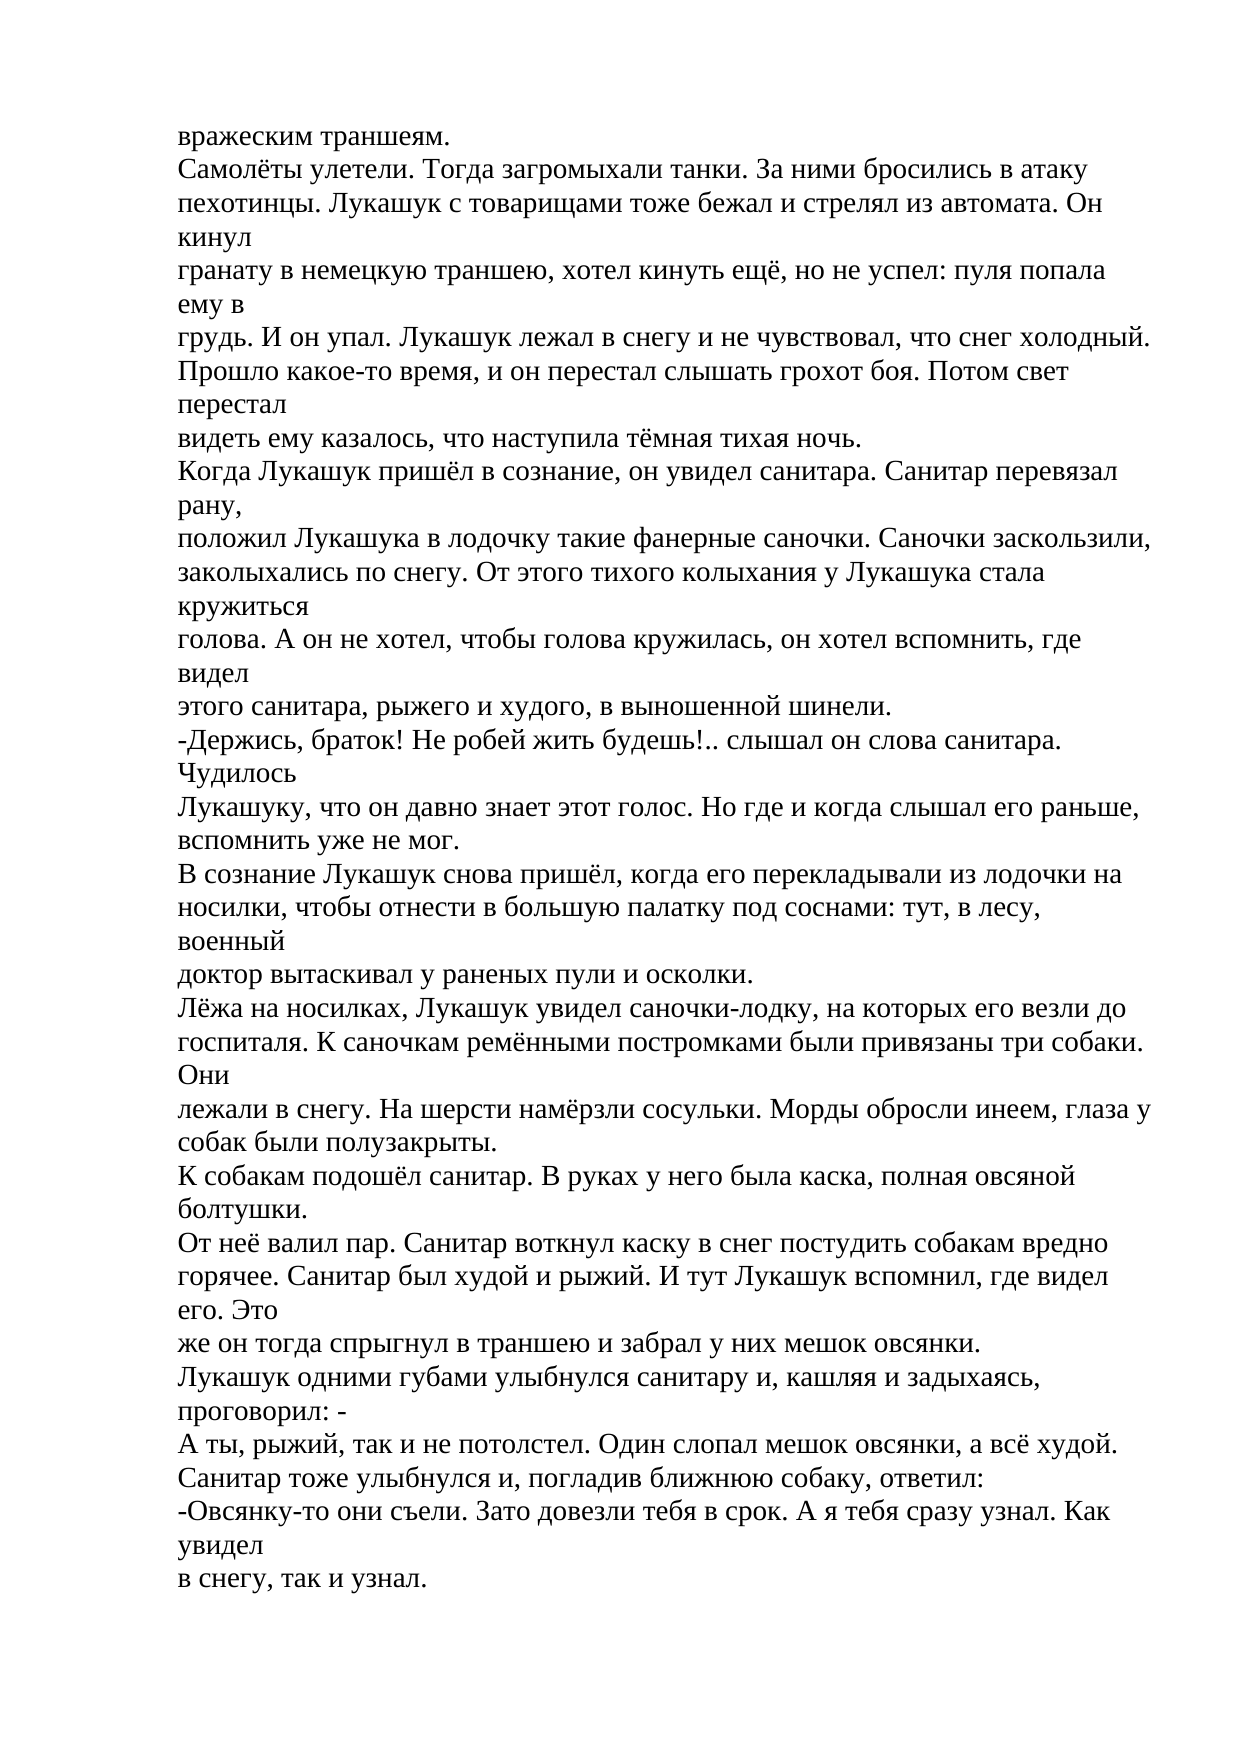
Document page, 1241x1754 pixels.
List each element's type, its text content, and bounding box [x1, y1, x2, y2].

text положил Лукашука в лодочку такие фанерные саночки. Саночки заскользили, [177, 521, 1152, 554]
text От неё валил пар. Санитар воткнул каску в снег постудить собакам вредно [177, 1225, 1152, 1258]
text грудь. И он упал. Лукашук лежал в снегу и не чувствовал, что снег холодный. [177, 319, 1152, 353]
text Санитар тоже улыбнулся и, погладив ближнюю собаку, ответил: [177, 1460, 1152, 1493]
text гранату в немецкую траншею, хотел кинуть ещё, но не успел: пуля попала ему в [177, 252, 1152, 319]
text собак были полузакрыты. [177, 1124, 1152, 1158]
text вражеским траншеям. [177, 118, 1152, 152]
text Лёжа на носилках, Лукашук увидел саночки-лодку, на которых его везли до [177, 990, 1152, 1024]
text лежали в снегу. На шерсти намёрзли сосульки. Морды обросли инеем, глаза у [177, 1091, 1152, 1124]
text Лукашук одними губами улыбнулся санитару и, кашляя и задыхаясь, проговорил: - [177, 1359, 1152, 1426]
text госпиталя. К саночкам ремёнными постромками были привязаны три собаки. Они [177, 1024, 1152, 1091]
text этого санитара, рыжего и худого, в выношенной шинели. [177, 688, 1152, 722]
text доктор вытаскивал у раненых пули и осколки. [177, 957, 1152, 990]
text же он тогда спрыгнул в траншею и забрал у них мешок овсянки. [177, 1326, 1152, 1359]
text вспомнить уже не мог. [177, 822, 1152, 856]
text А ты, рыжий, так и не потолстел. Один слопал мешок овсянки, а всё худой. [177, 1426, 1152, 1460]
text Когда Лукашук пришёл в сознание, он увидел санитара. Санитар перевязал рану, [177, 453, 1152, 521]
text -Овсянку-то они съели. Зато довезли тебя в срок. А я тебя сразу узнал. Как увидел [177, 1493, 1152, 1560]
text пехотинцы. Лукашук с товарищами тоже бежал и стрелял из автомата. Он кинул [177, 185, 1152, 252]
text В сознание Лукашук снова пришёл, когда его перекладывали из лодочки на [177, 856, 1152, 889]
text -Держись, браток! Не робей жить будешь!.. слышал он слова санитара. Чудилось [177, 722, 1152, 789]
text заколыхались по снегу. От этого тихого колыхания у Лукашука стала кружиться [177, 554, 1152, 621]
text К собакам подошёл санитар. В руках у него была каска, полная овсяной болтушки. [177, 1158, 1152, 1225]
text в снегу, так и узнал. [177, 1560, 1152, 1594]
text Самолёты улетели. Тогда загромыхали танки. За ними бросились в атаку [177, 152, 1152, 185]
text голова. А он не хотел, чтобы голова кружилась, он хотел вспомнить, где видел [177, 621, 1152, 688]
text Прошло какое-то время, и он перестал слышать грохот боя. Потом свет перестал [177, 353, 1152, 420]
text носилки, чтобы отнести в большую палатку под соснами: тут, в лесу, военный [177, 889, 1152, 957]
text горячее. Санитар был худой и рыжий. И тут Лукашук вспомнил, где видел его. Это [177, 1258, 1152, 1326]
text Лукашуку, что он давно знает этот голос. Но где и когда слышал его раньше, [177, 789, 1152, 822]
text видеть ему казалось, что наступила тёмная тихая ночь. [177, 420, 1152, 453]
